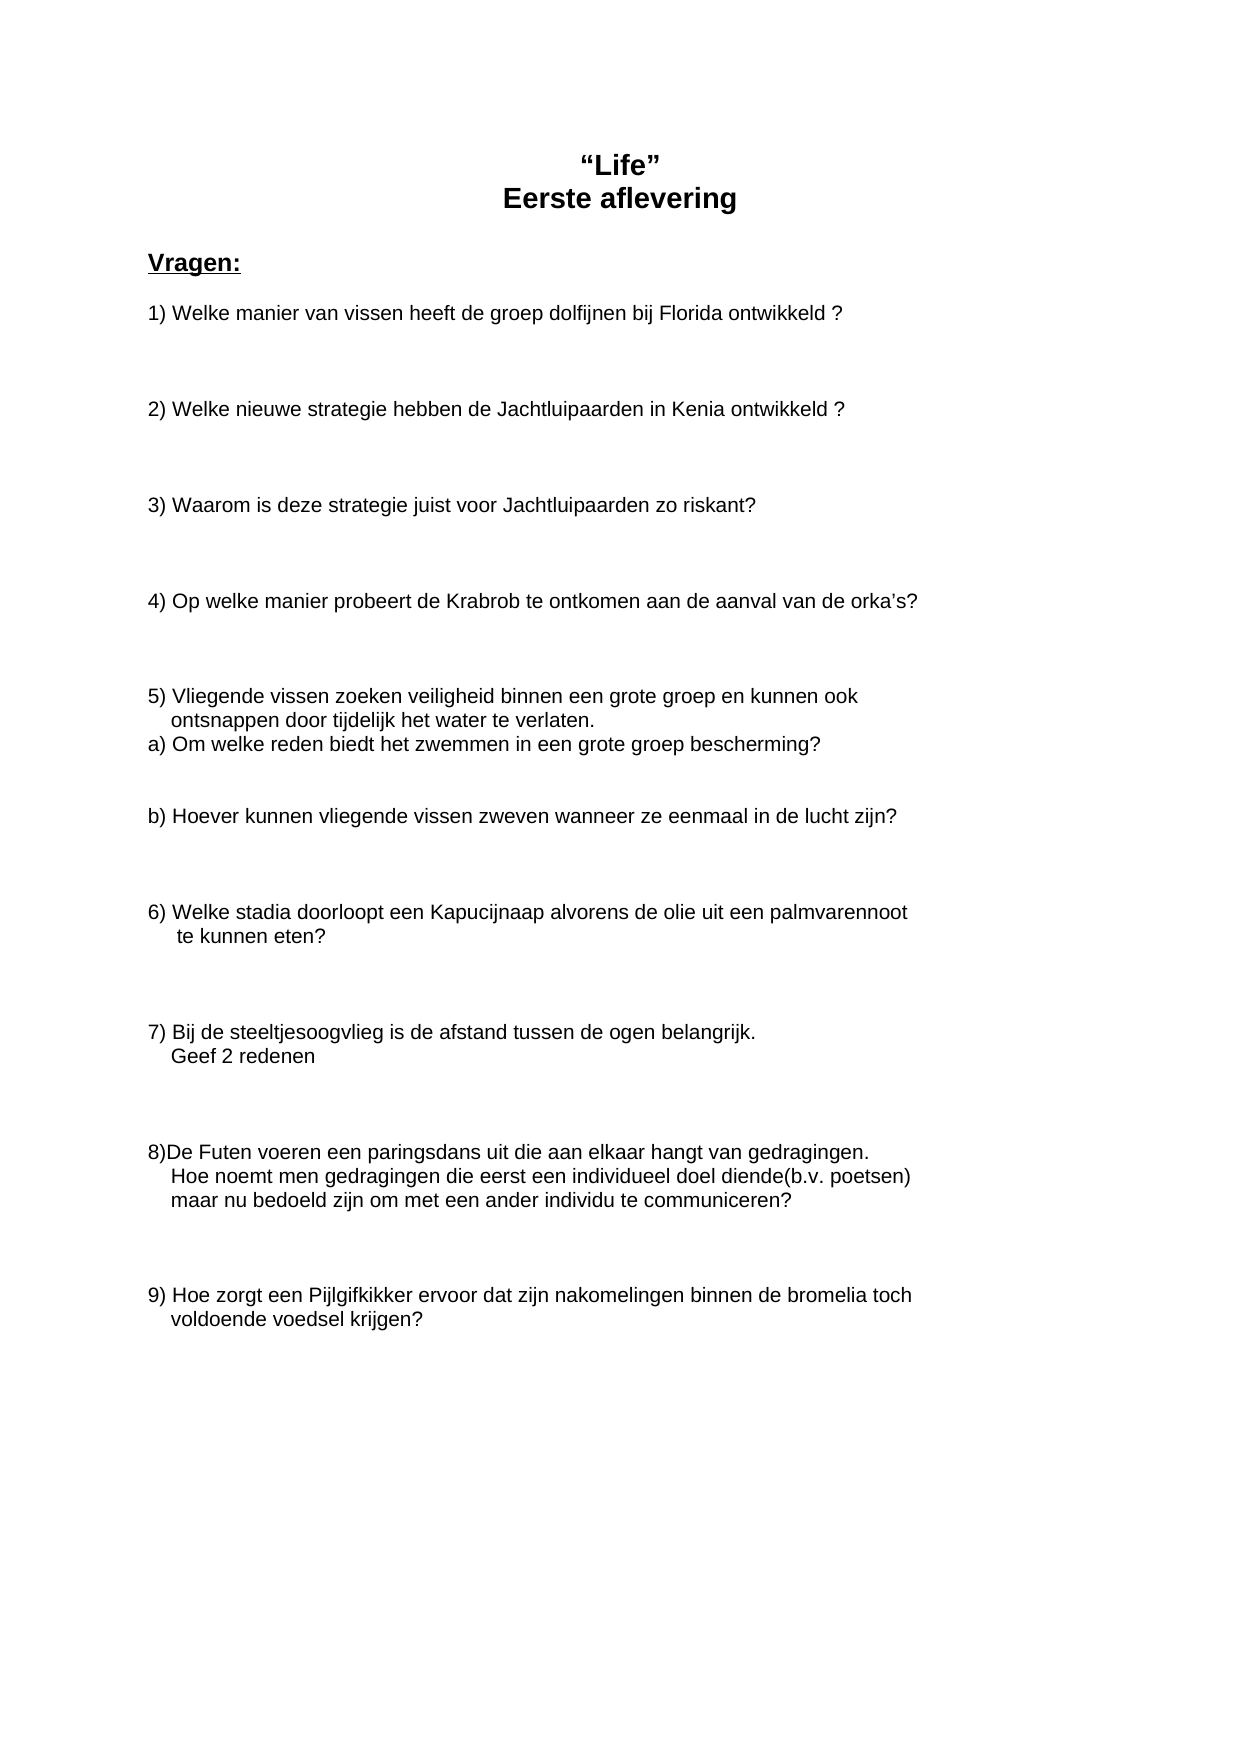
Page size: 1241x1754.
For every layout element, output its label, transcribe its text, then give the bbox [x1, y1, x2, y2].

text 8)De Futen voeren een paringsdans uit die aan elkaar hangt van gedragingen. [148, 1139, 1093, 1163]
text 4) Op welke manier probeert de Krabrob te ontkomen aan de aanval van de orka’s? [148, 588, 1093, 612]
text a) Om welke reden biedt het zwemmen in een grote groep bescherming? [148, 732, 1093, 756]
text 3) Waarom is deze strategie juist voor Jachtluipaarden zo riskant? [148, 493, 1093, 517]
text 1) Welke manier van vissen heeft de groep dolfijnen bij Florida ontwikkeld ? [148, 301, 1093, 325]
text 9) Hoe zorgt een Pijlgifkikker ervoor dat zijn nakomelingen binnen de bromelia toch [148, 1283, 1093, 1307]
text Eerste aflevering [148, 181, 1093, 215]
text Geef 2 redenen [148, 1044, 1093, 1068]
text Hoe noemt men gedragingen die eerst een individueel doel diende(b.v. poetsen) [148, 1163, 1093, 1187]
text “Life” [148, 148, 1093, 181]
text 7) Bij de steeltjesoogvlieg is de afstand tussen de ogen belangrijk. [148, 1020, 1093, 1044]
text te kunnen eten? [148, 924, 1093, 948]
text maar nu bedoeld zijn om met een ander individu te communiceren? [148, 1187, 1093, 1211]
text ontsnappen door tijdelijk het water te verlaten. [148, 708, 1093, 732]
text voldoende voedsel krijgen? [148, 1307, 1093, 1331]
text Vragen: [148, 248, 1093, 277]
text b) Hoever kunnen vliegende vissen zweven wanneer ze eenmaal in de lucht zijn? [148, 804, 1093, 828]
text 5) Vliegende vissen zoeken veiligheid binnen een grote groep en kunnen ook [148, 684, 1093, 708]
text 2) Welke nieuwe strategie hebben de Jachtluipaarden in Kenia ontwikkeld ? [148, 397, 1093, 421]
text 6) Welke stadia doorloopt een Kapucijnaap alvorens de olie uit een palmvarennoot [148, 900, 1093, 924]
